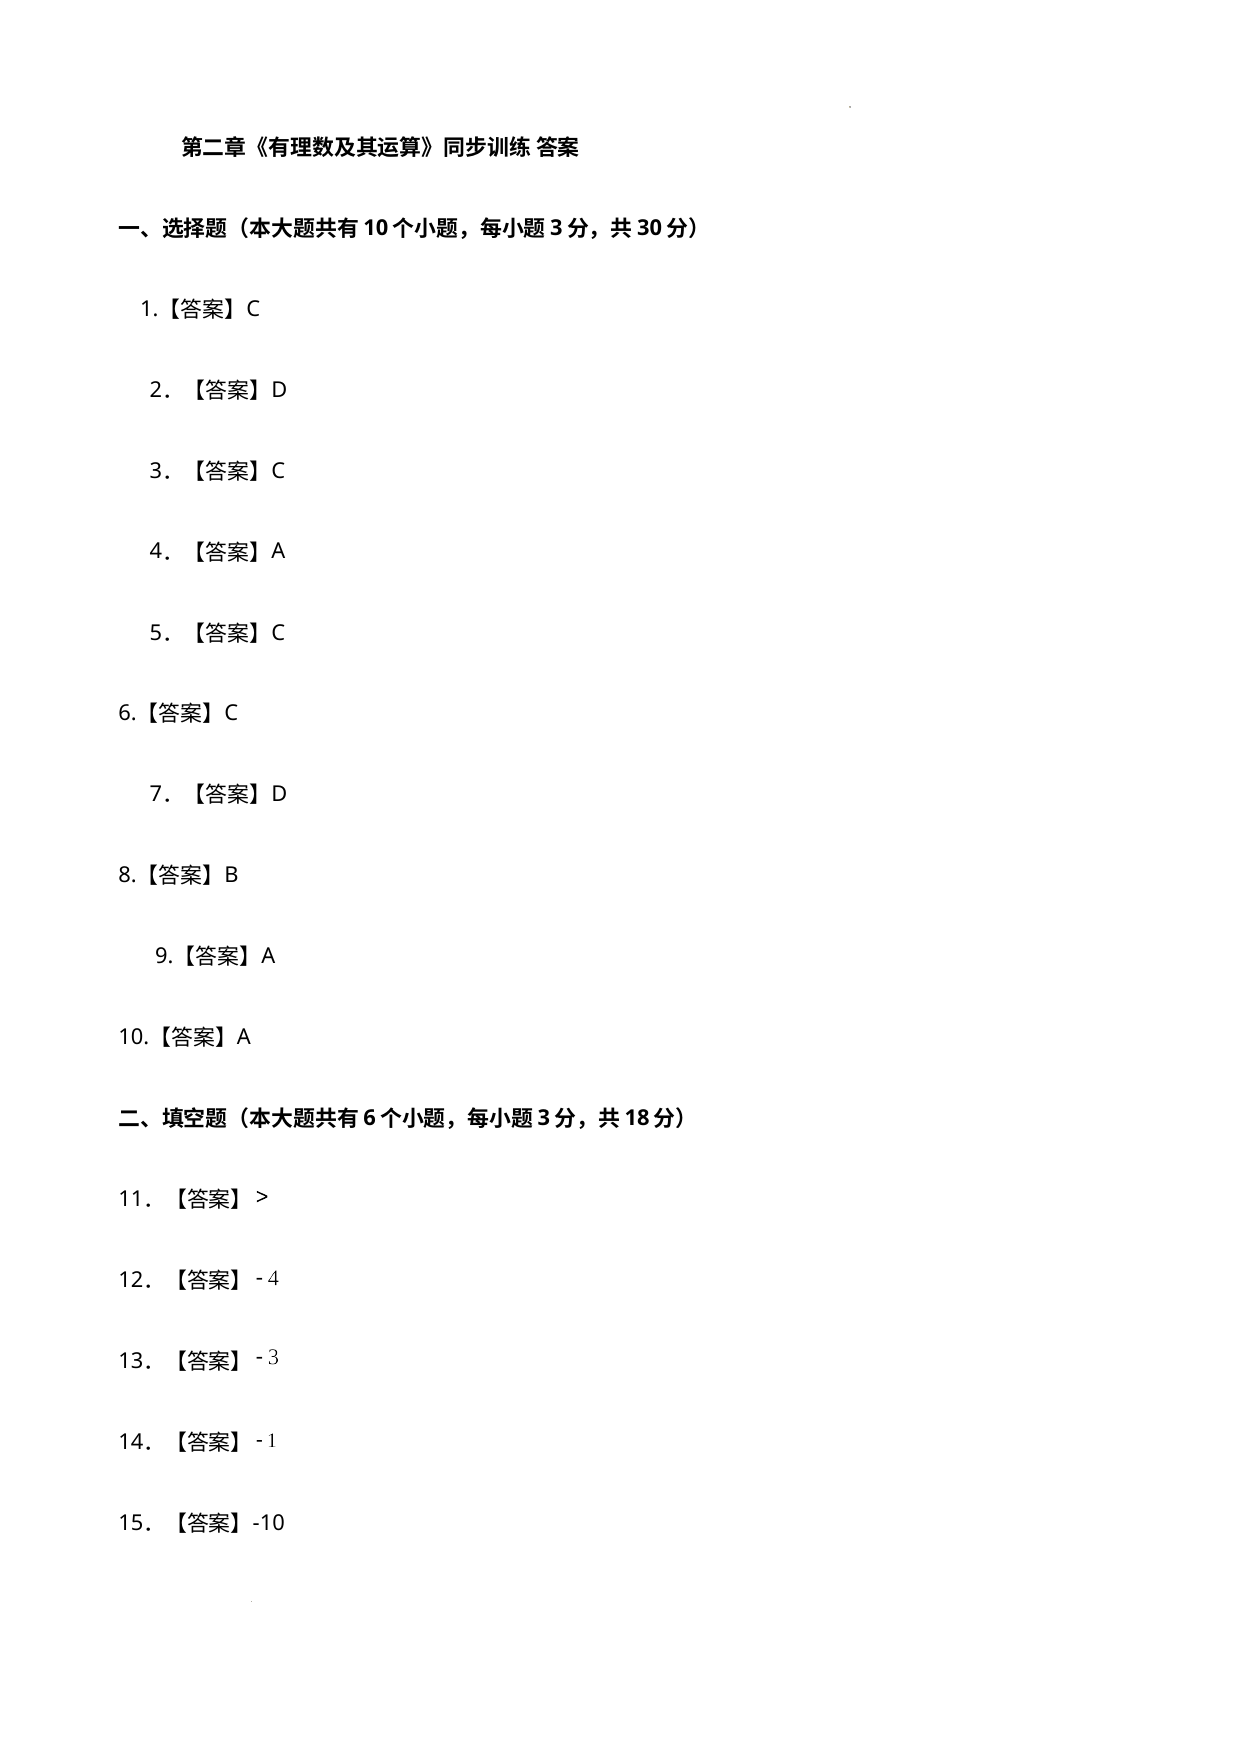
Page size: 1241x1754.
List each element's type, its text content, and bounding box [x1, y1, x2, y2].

text 15．【答案】-10 [118, 1505, 1122, 1538]
text 13．【答案】 [118, 1343, 1122, 1376]
list 选择题（本大题共有10个小题，每小题3分，共30分） [118, 210, 1122, 243]
text 11．【答案】 [118, 1182, 1122, 1214]
text 9.【答案】A [149, 939, 1122, 971]
text 14．【答案】 [118, 1424, 1122, 1457]
text 12．【答案】 [118, 1263, 1122, 1295]
text 5．【答案】C [149, 615, 1122, 648]
text 10.【答案】A [118, 1020, 1122, 1052]
list 填空题（本大题共有6个小题，每小题3分，共18分） [118, 1101, 1122, 1133]
text 第二章《有理数及其运算》同步训练 答案 [118, 129, 1122, 162]
text 4．【答案】A [149, 534, 1122, 567]
text 7．【答案】D [149, 777, 1122, 809]
text 3．【答案】C [149, 453, 1122, 486]
text 2．【答案】D [149, 372, 1122, 405]
text 8.【答案】B [118, 858, 1122, 890]
text 6.【答案】C [118, 696, 1122, 728]
text 1.【答案】C [118, 291, 1122, 324]
